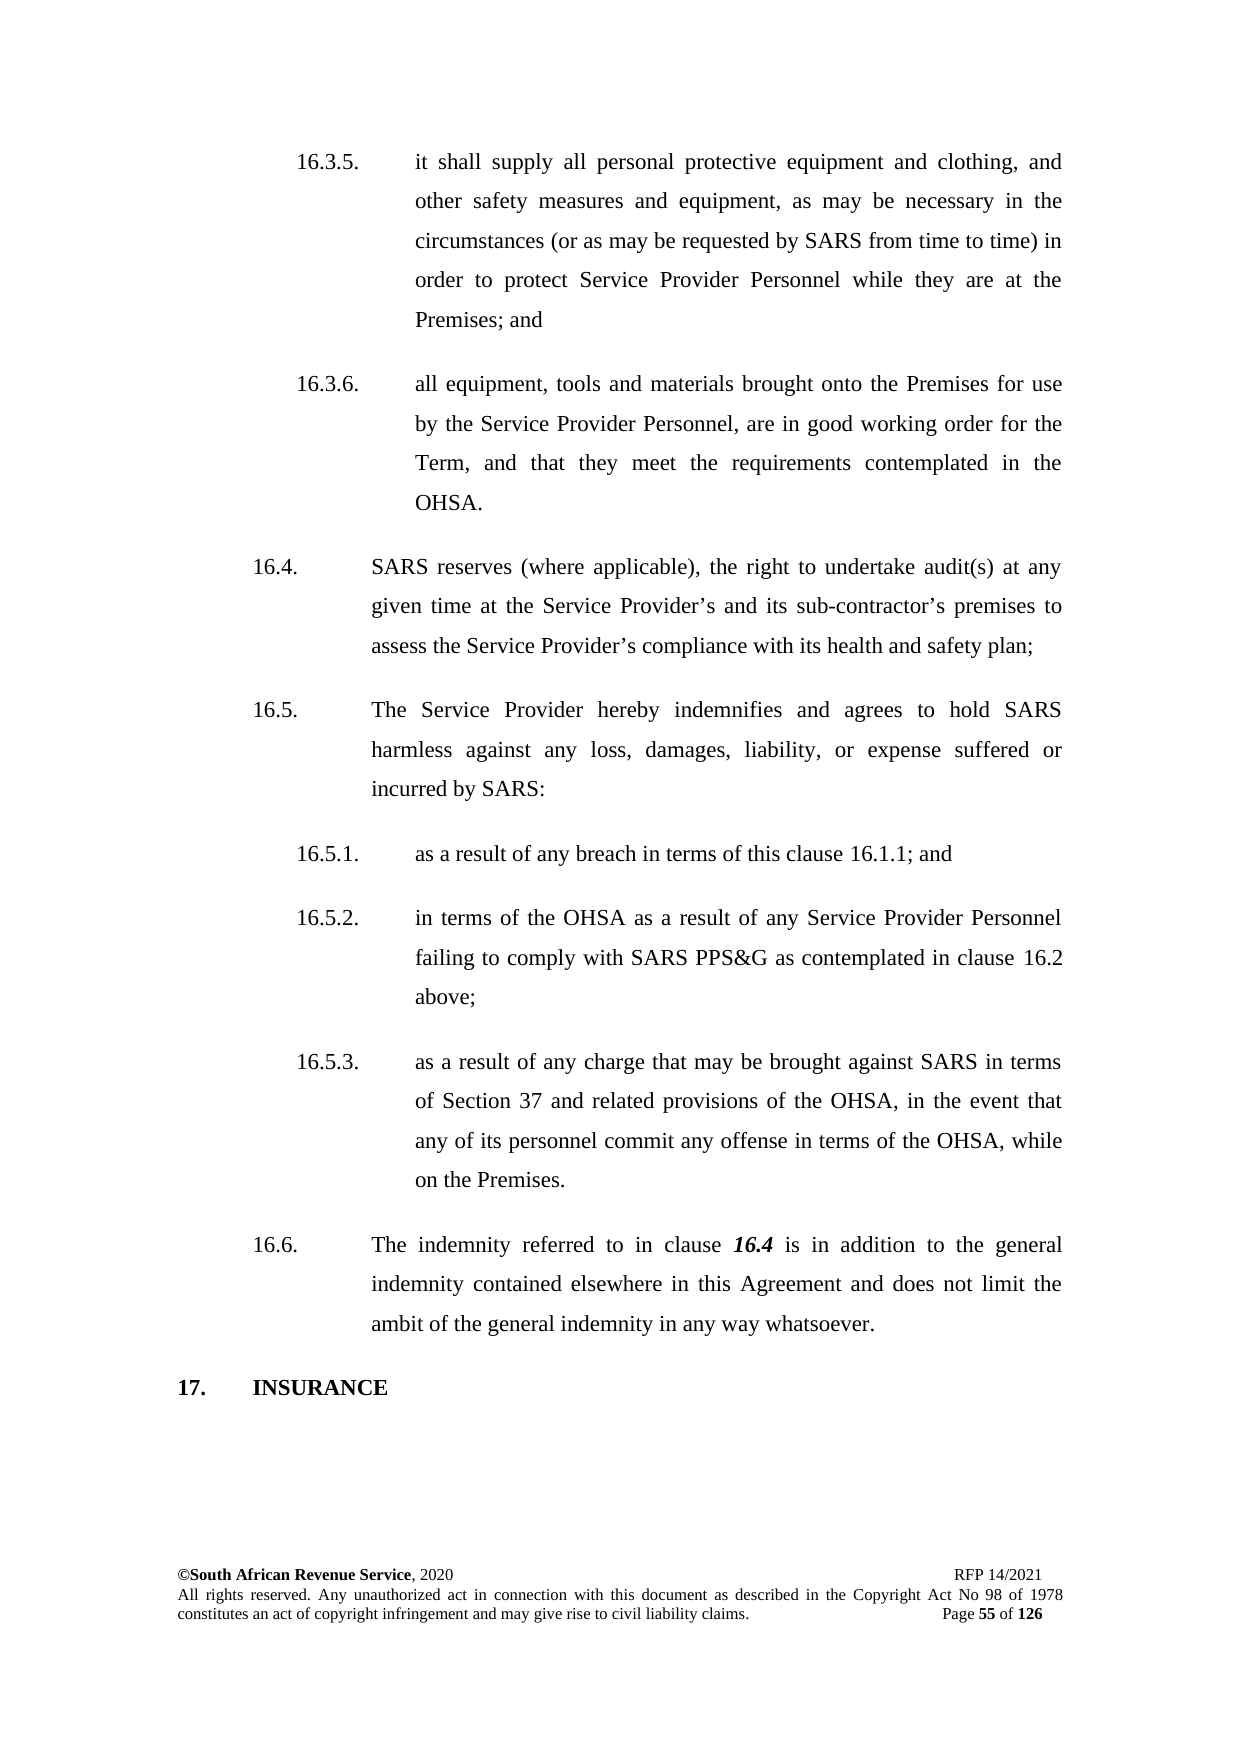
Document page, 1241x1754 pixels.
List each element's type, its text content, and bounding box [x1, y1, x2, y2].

list as a result of any breach in terms of this clause 16.1.1; and [296, 840, 1063, 866]
list it shall supply all personal protective equipment and clothing, and other safety measures and equipment, as may be necessary in the circumstances (or as may be requested by SARS from time to time) in order to protect Service Provider Personnel while they are at the Premises; and [296, 148, 1063, 332]
list all equipment, tools and materials brought onto the Premises for use by the Service Provider Personnel, are in good working order for the Term, and that they meet the requirements contemplated in the OHSA. [296, 370, 1063, 515]
list SARS reserves (where applicable), the right to undertake audit(s) at any given time at the Service Provider’s and its sub-contractor’s premises to assess the Service Provider’s compliance with its health and safety plan; [252, 553, 1063, 658]
list The indemnity referred to in clause 16.4 is in addition to the general indemnity contained elsewhere in this Agreement and does not limit the ambit of the general indemnity in any way whatsoever. [252, 1231, 1063, 1336]
list as a result of any charge that may be brought against SARS in terms of Section 37 and related provisions of the OHSA, in the event that any of its personnel commit any offense in terms of the OHSA, while on the Premises. [296, 1048, 1063, 1193]
list in terms of the OHSA as a result of any Service Provider Personnel failing to comply with SARS PPS&G as contemplated in clause 16.2 above; [296, 904, 1063, 1010]
list The Service Provider hereby indemnifies and agrees to hold SARS harmless against any loss, damages, liability, or expense suffered or incurred by SARS: [252, 696, 1063, 802]
list INSURANCE [177, 1374, 1063, 1401]
